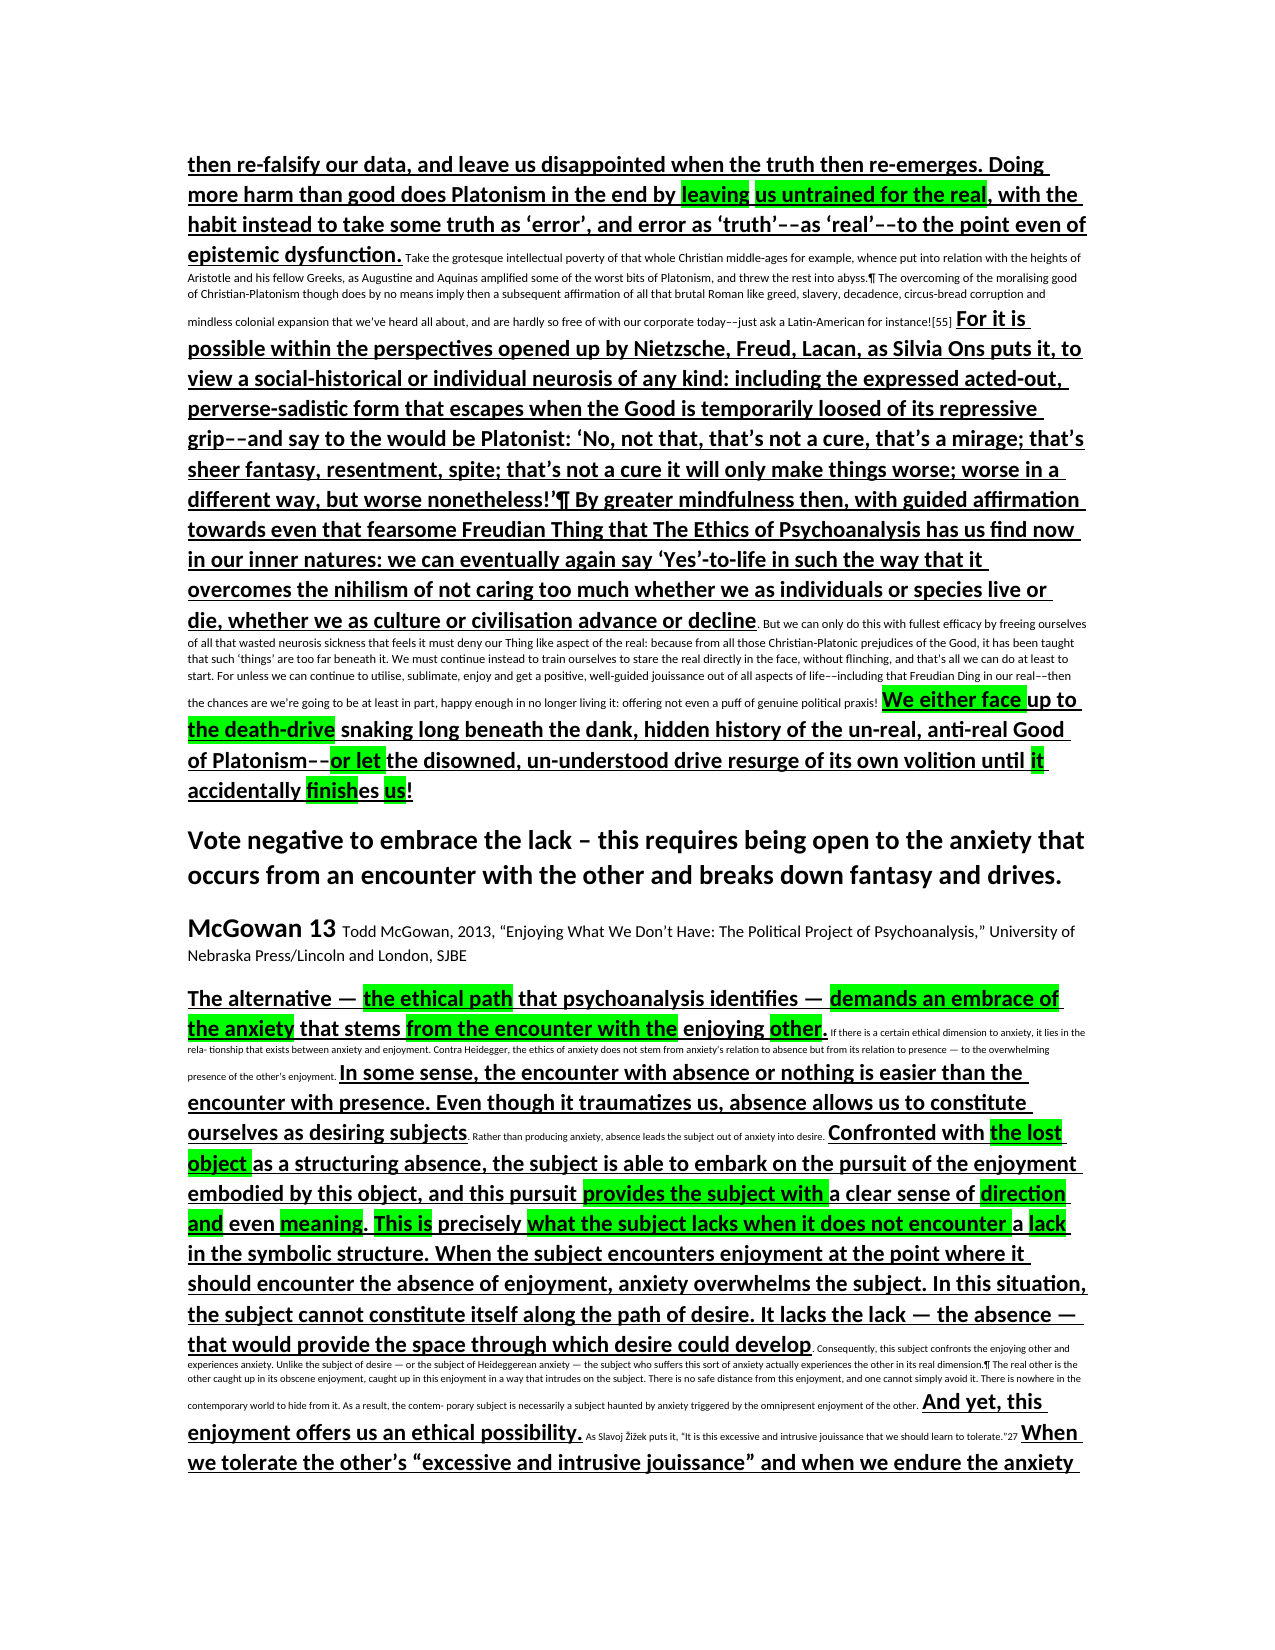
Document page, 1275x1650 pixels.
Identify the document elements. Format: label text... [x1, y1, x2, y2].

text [187, 984, 1087, 1294]
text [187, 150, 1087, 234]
subtitle Vote negative to embrace the lack – this requires being open to the anxiety that occurs from an encounter with the other and breaks down fantasy and drives. [187, 823, 1087, 892]
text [187, 235, 1087, 804]
text McGowan 13 Todd McGowan, 2013, “Enjoying What We Don’t Have: The Political Project of Psychoanalysis,” University of Nebraska Press/Lincoln and London, SJBE [187, 911, 1087, 966]
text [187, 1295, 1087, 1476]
